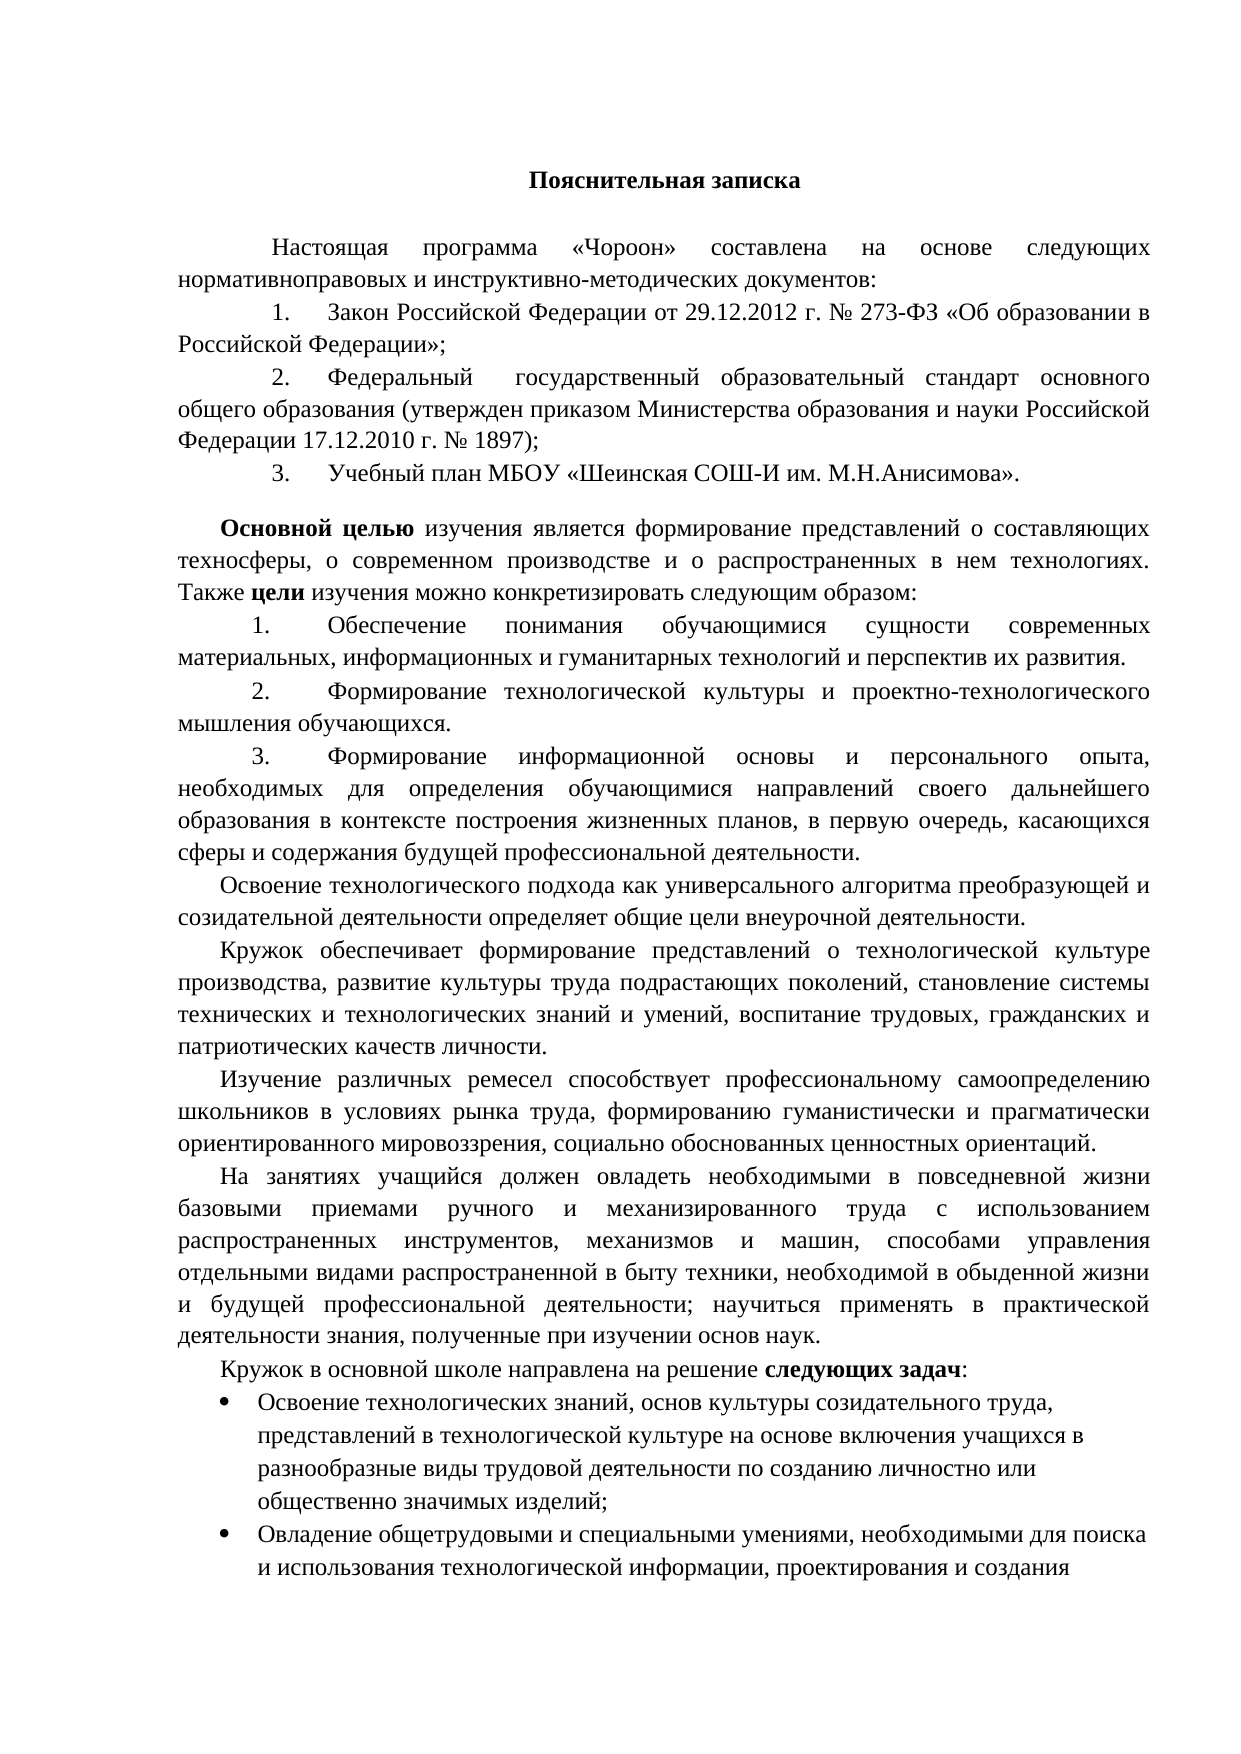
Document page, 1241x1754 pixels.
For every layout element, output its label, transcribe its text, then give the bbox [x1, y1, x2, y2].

list Федеральный государственный образовательный стандарт основного общего образования (утвержден приказом Министерства образования и науки Российской Федерации 17.12.2010 г. № 1897); [178, 362, 1151, 454]
text На занятиях учащийся должен овладеть необходимыми в повседневной жизни базовыми приемами ручного и механизированного труда с использованием распространенных инструментов, механизмов и машин, способами управления отдельными видами распространенной в быту техники, необходимой в обыденной жизни и будущей профессиональной деятельности; научиться применять в практической деятельности знания, полученные при изучении основ наук. [178, 1161, 1151, 1349]
list Закон Российской Федерации от 29.12.2012 г. № 273-ФЗ «Об образовании в Российской Федерации»; [178, 297, 1151, 358]
text Кружок в основной школе направлена на решение следующих задач: [178, 1354, 1151, 1383]
list Формирование информационной основы и персонального опыта, необходимых для определения обучающимися направлений своего дальнейшего образования в контексте построения жизненных планов, в первую очередь, касающихся сферы и содержания будущей профессиональной деятельности. [178, 741, 1151, 865]
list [220, 1519, 1151, 1581]
list Освоение технологических знаний, основ культуры созидательного труда, представлений в технологической культуре на основе включения учащихся в разнообразные виды трудовой деятельности по созданию личностно или общественно значимых изделий; [220, 1387, 1151, 1515]
list Учебный план МБОУ «Шеинская СОШ-И им. М.Н.Анисимова». [178, 458, 1151, 487]
text Пояснительная записка [177, 166, 1152, 194]
list Формирование технологической культуры и проектно-технологического мышления обучающихся. [178, 676, 1151, 736]
text Освоение технологического подхода как универсального алгоритма преобразующей и созидательной деятельности определяет общие цели внеурочной деятельности. [178, 870, 1151, 931]
text Настоящая программа «Чороон» составлена на основе следующих нормативноправовых и инструктивно-методических документов: [178, 232, 1151, 292]
text Кружок обеспечивает формирование представлений о технологической культуре производства, развитие культуры труда подрастающих поколений, становление системы технических и технологических знаний и умений, воспитание трудовых, гражданских и патриотических качеств личности. [178, 935, 1151, 1059]
text Основной целью изучения является формирование представлений о составляющих техносферы, о современном производстве и о распространенных в нем технологиях. Также цели изучения можно конкретизировать следующим образом: [178, 513, 1151, 606]
list Обеспечение понимания обучающимися сущности современных материальных, информационных и гуманитарных технологий и перспектив их развития. [178, 611, 1151, 671]
text Изучение различных ремесел способствует профессиональному самоопределению школьников в условиях рынка труда, формированию гуманистически и прагматически ориентированного мировоззрения, социально обоснованных ценностных ориентаций. [178, 1064, 1151, 1157]
